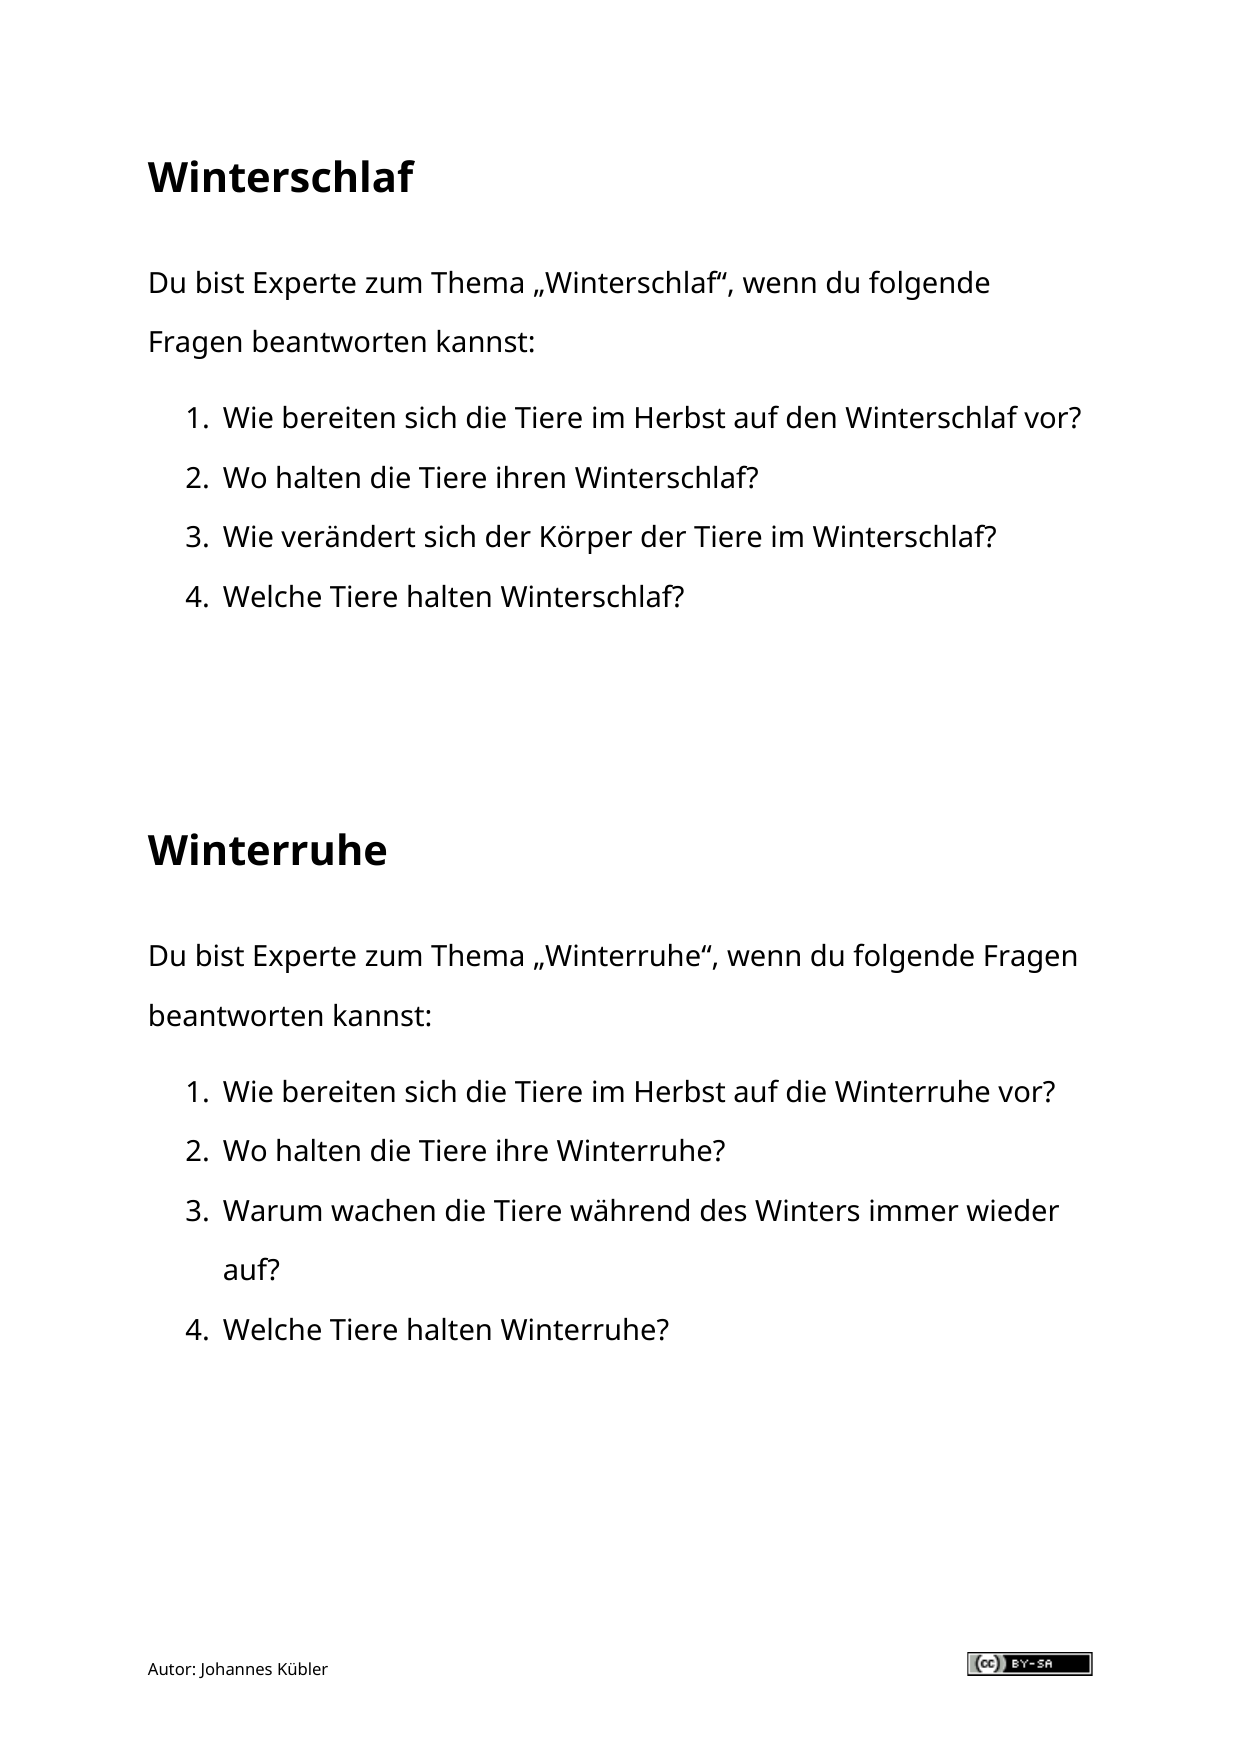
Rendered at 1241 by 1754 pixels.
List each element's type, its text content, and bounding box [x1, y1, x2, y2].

text Winterruhe [148, 821, 1093, 878]
text Winterschlaf [148, 148, 1093, 204]
list Welche Tiere halten Winterruhe? [185, 1309, 1093, 1348]
list Wo halten die Tiere ihre Winterruhe? [185, 1130, 1093, 1170]
text Du bist Experte zum Thema „Winterschlaf“, wenn du folgende Fragen beantworten kannst: [148, 262, 1093, 361]
text Du bist Experte zum Thema „Winterruhe“, wenn du folgende Fragen beantworten kannst: [148, 935, 1093, 1034]
list Wie bereiten sich die Tiere im Herbst auf den Winterschlaf vor? [185, 397, 1093, 437]
list Wie bereiten sich die Tiere im Herbst auf die Winterruhe vor? [185, 1071, 1093, 1111]
list Warum wachen die Tiere während des Winters immer wieder auf? [185, 1190, 1093, 1289]
list Wie verändert sich der Körper der Tiere im Winterschlaf? [185, 516, 1093, 556]
list Wo halten die Tiere ihren Winterschlaf? [185, 457, 1093, 497]
list Welche Tiere halten Winterschlaf? [185, 576, 1093, 616]
picture [967, 1652, 1093, 1676]
